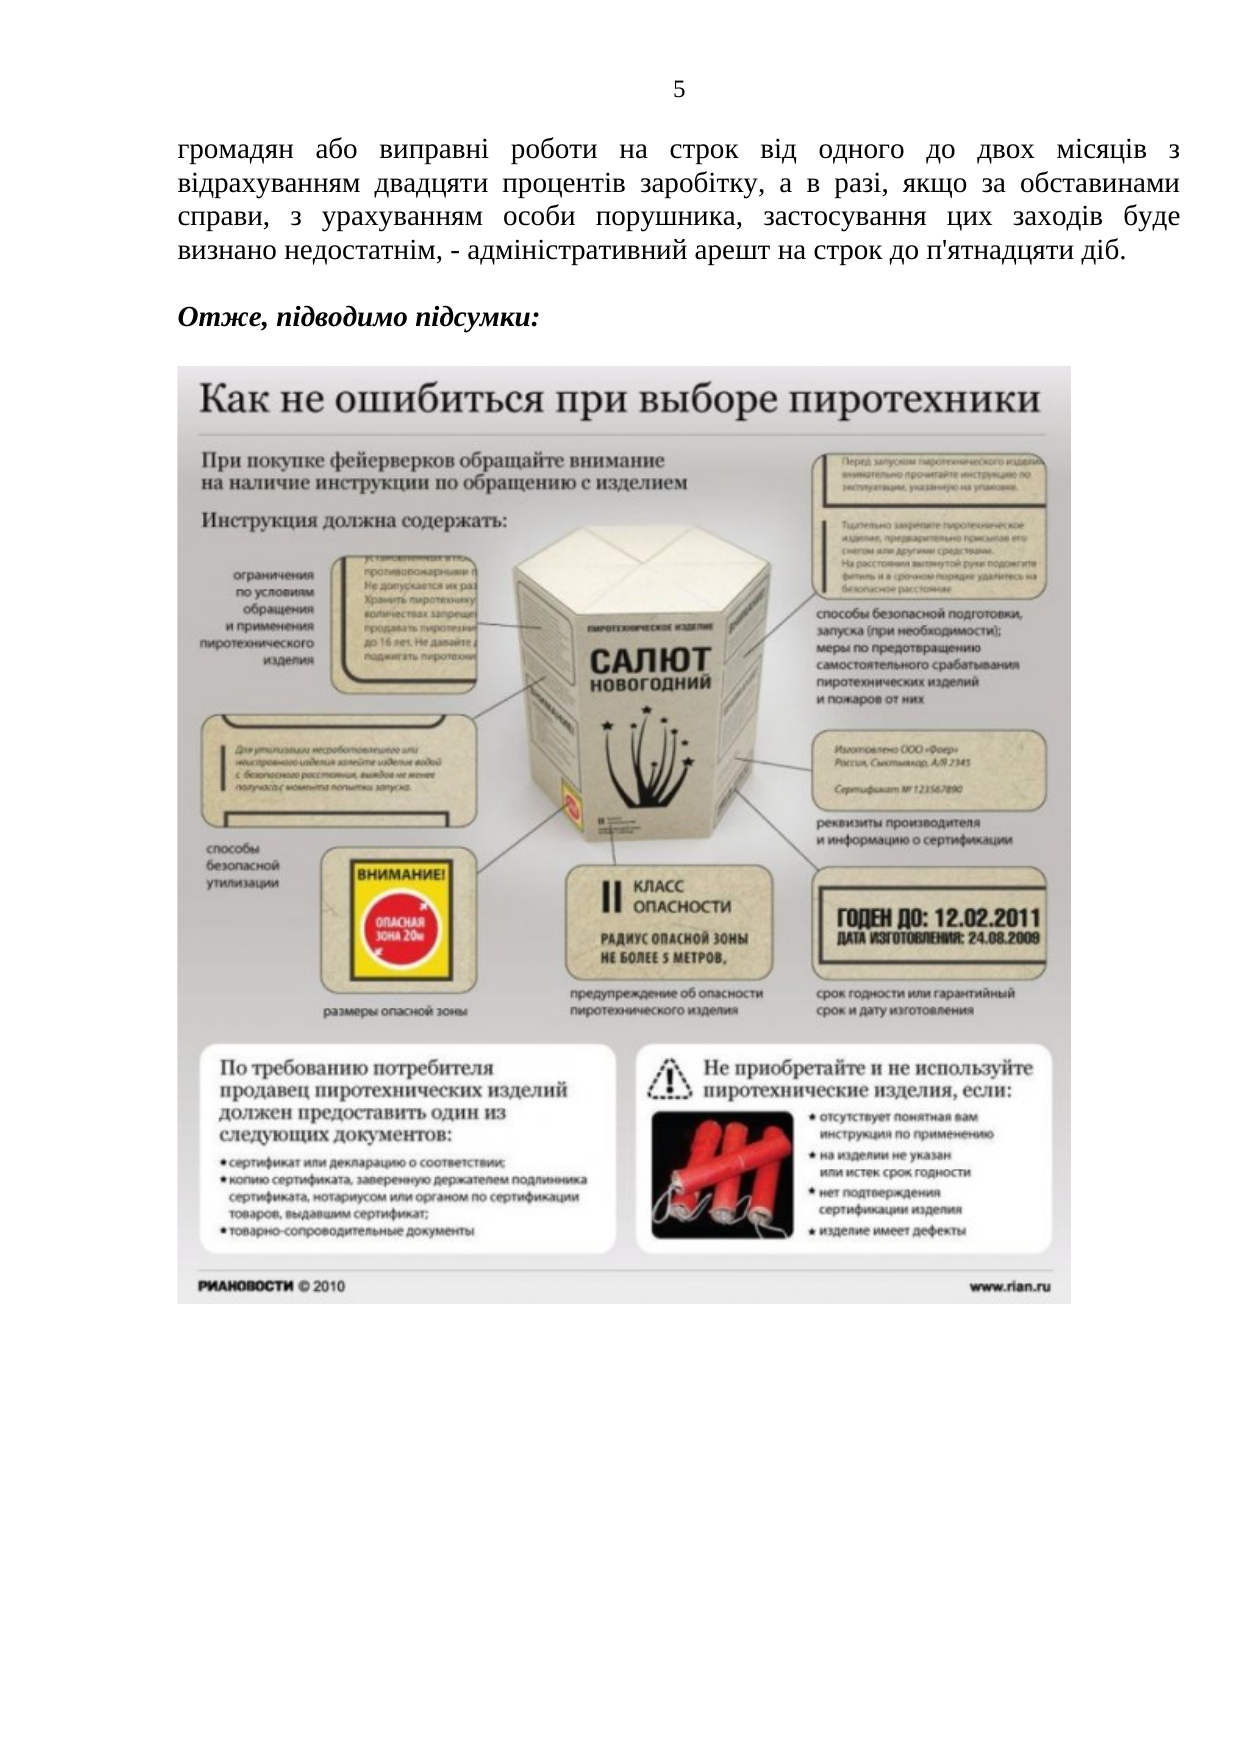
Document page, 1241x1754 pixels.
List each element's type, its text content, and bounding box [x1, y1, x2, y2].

text Отже, підводимо підсумки: [177, 299, 1181, 333]
picture [177, 366, 1071, 1304]
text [177, 131, 1181, 266]
